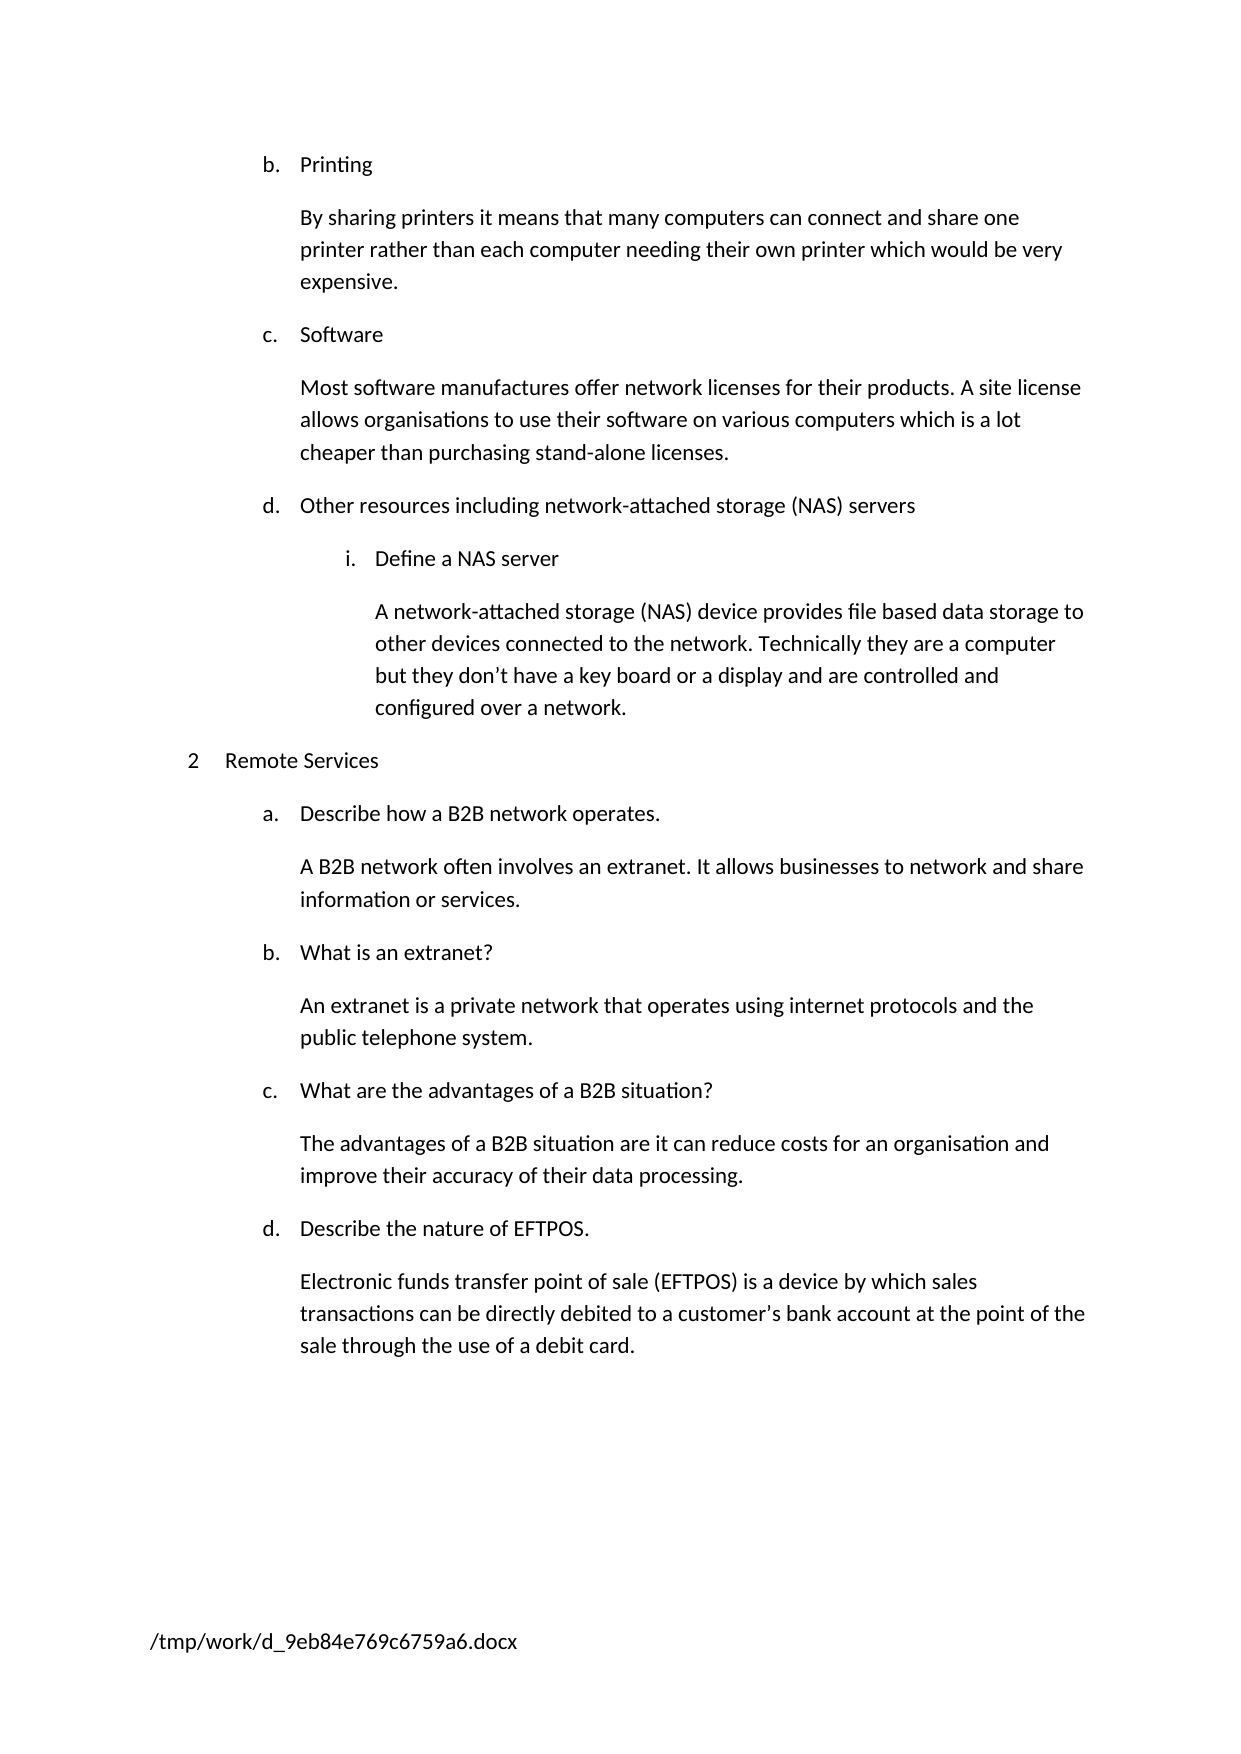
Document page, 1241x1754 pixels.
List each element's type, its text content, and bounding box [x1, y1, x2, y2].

text Electronic funds transfer point of sale (EFTPOS) is a device by which sales transactions can be directly debited to a customer’s bank account at the point of the sale through the use of a debit card. [300, 1267, 1090, 1359]
list Describe how a B2B network operates. [262, 799, 1090, 827]
list Printing [262, 150, 1090, 178]
list Describe the nature of EFTPOS. [262, 1214, 1090, 1242]
text The advantages of a B2B situation are it can reduce costs for an organisation and improve their accuracy of their data processing. [300, 1129, 1090, 1189]
list Software [262, 320, 1090, 348]
list Define a NAS server [356, 544, 1090, 572]
text A B2B network often involves an extranet. It allows businesses to network and share information or services. [300, 852, 1090, 913]
list What is an extranet? [262, 938, 1090, 966]
list Remote Services [187, 746, 1090, 774]
list Other resources including network-attached storage (NAS) servers [262, 491, 1090, 519]
text By sharing printers it means that many computers can connect and share one printer rather than each computer needing their own printer which would be very expensive. [300, 203, 1090, 295]
list What are the advantages of a B2B situation? [262, 1076, 1090, 1104]
text Most software manufactures offer network licenses for their products. A site license allows organisations to use their software on various computers which is a lot cheaper than purchasing stand-alone licenses. [300, 373, 1090, 466]
text A network-attached storage (NAS) device provides file based data storage to other devices connected to the network. Technically they are a computer but they don’t have a key board or a display and are controlled and configured over a network. [375, 597, 1090, 721]
text An extranet is a private network that operates using internet protocols and the public telephone system. [300, 991, 1090, 1051]
